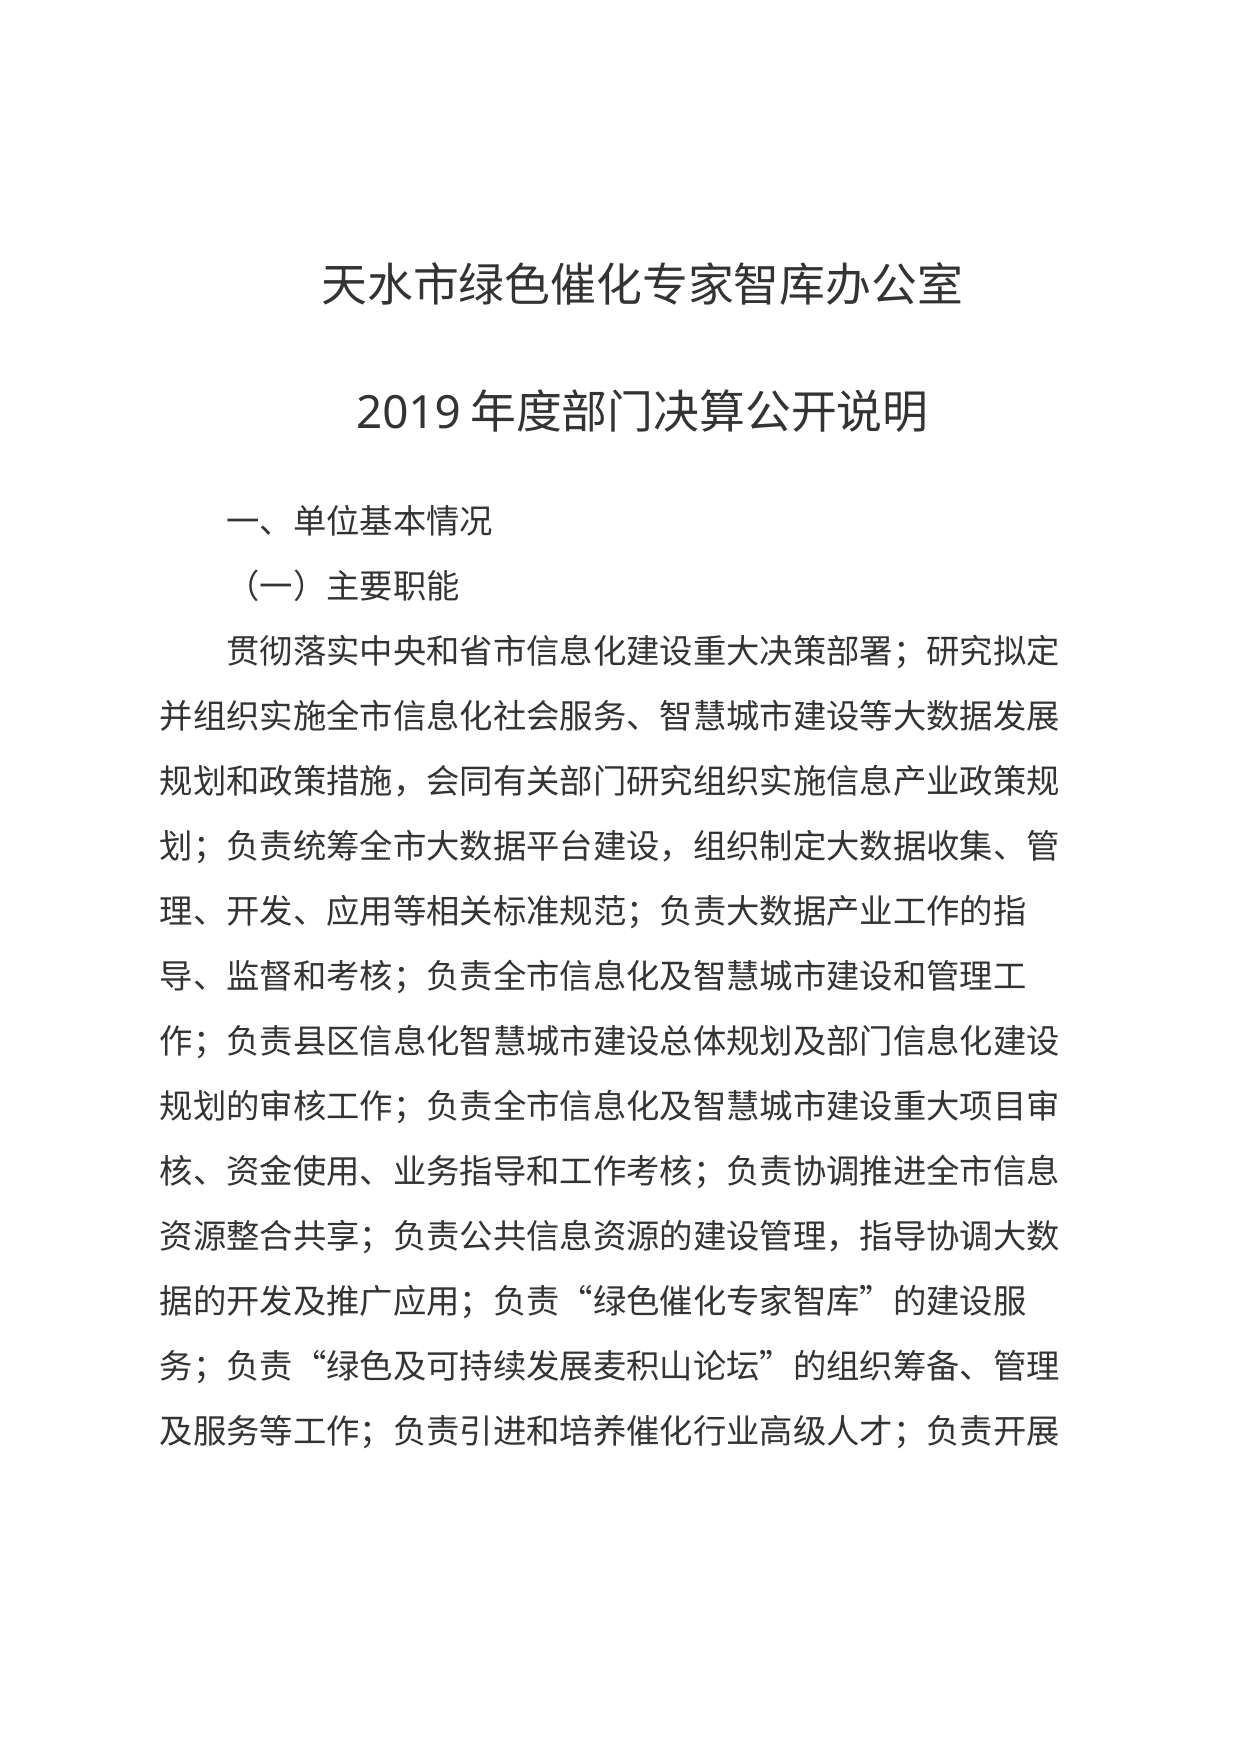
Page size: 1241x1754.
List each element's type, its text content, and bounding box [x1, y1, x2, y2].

list （一）主要职能 [159, 551, 1081, 616]
list 单位基本情况 [159, 486, 1081, 551]
text 天水市绿色催化专家智库办公室 [159, 233, 1081, 330]
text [159, 616, 1081, 1461]
text 2019年度部门决算公开说明 [159, 359, 1081, 457]
